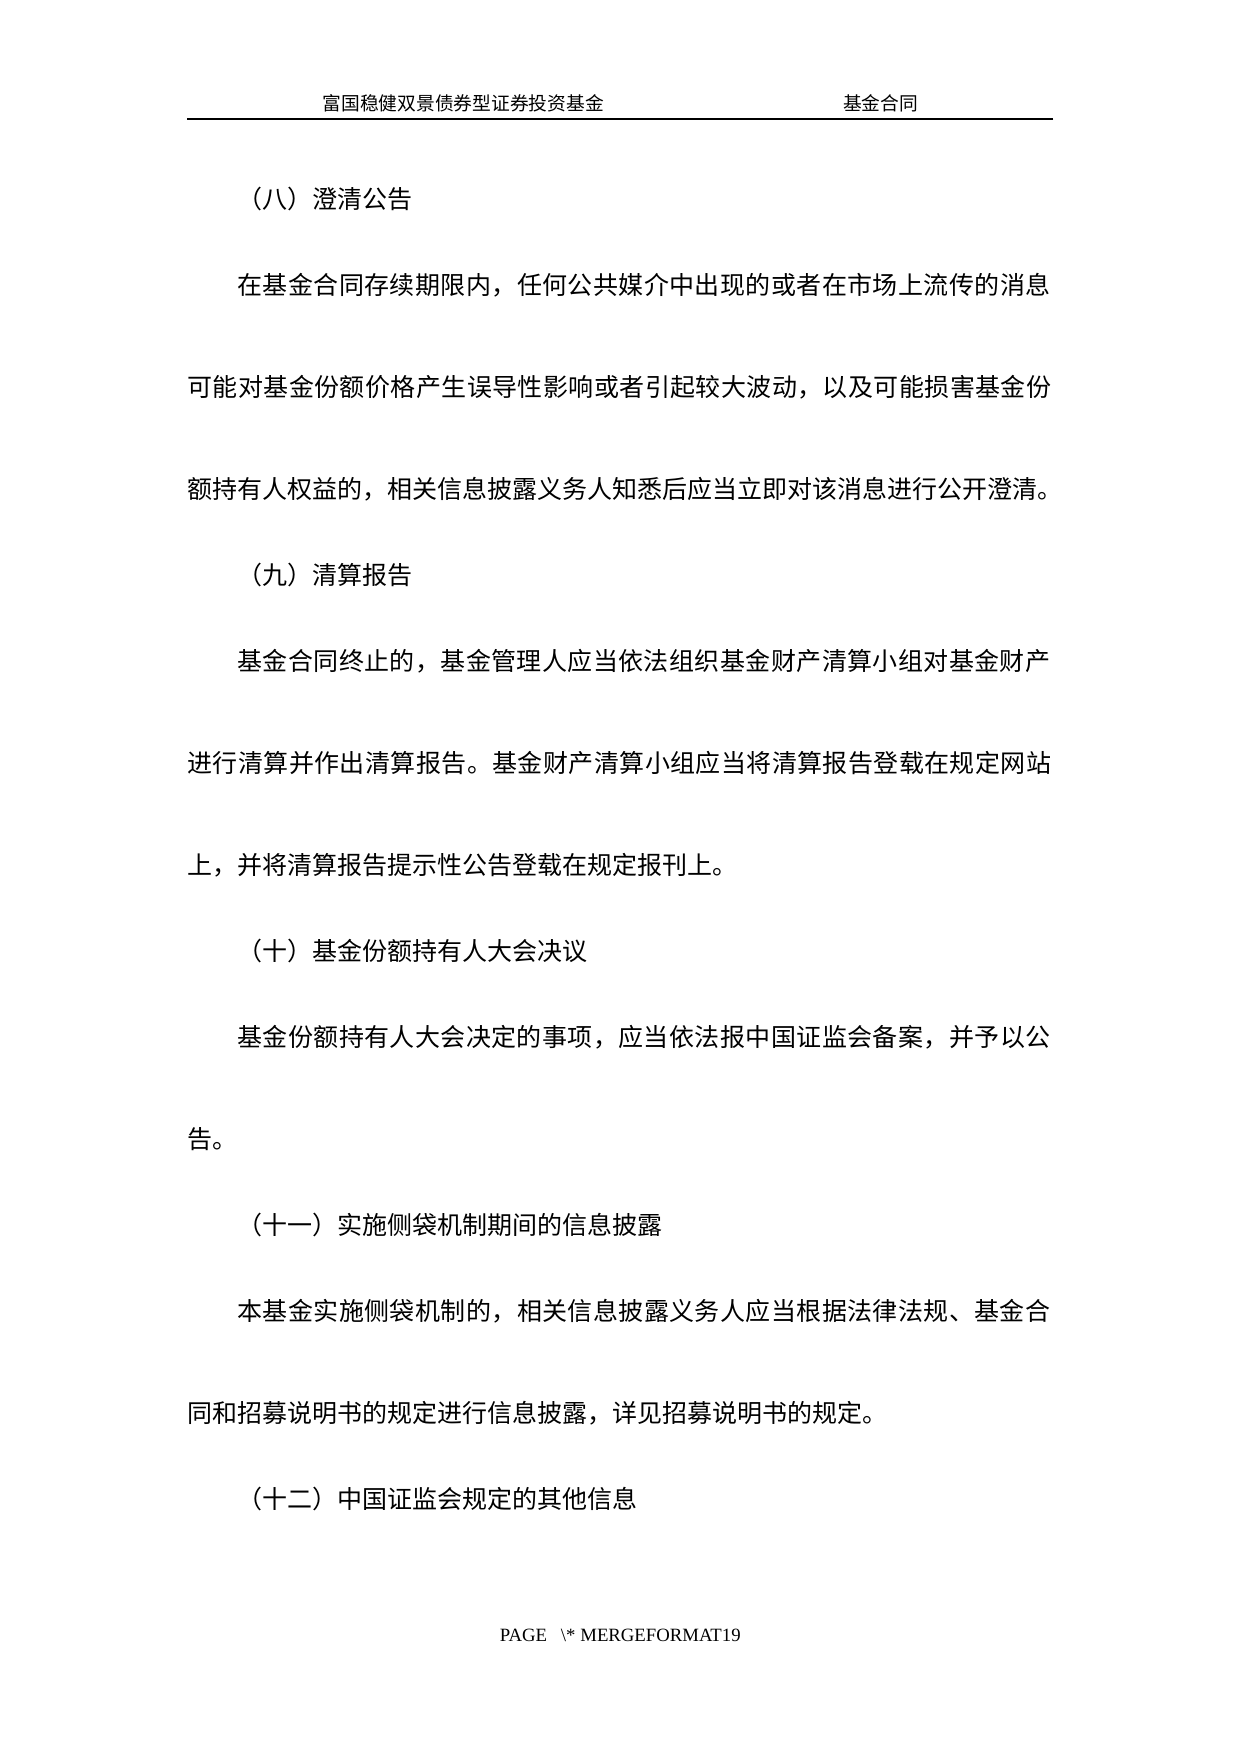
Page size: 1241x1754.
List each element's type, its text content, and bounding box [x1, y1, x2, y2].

text （十二）中国证监会规定的其他信息 [187, 1463, 1053, 1531]
text 基金合同终止的，基金管理人应当依法组织基金财产清算小组对基金财产进行清算并作出清算报告。基金财产清算小组应当将清算报告登载在规定网站上，并将清算报告提示性公告登载在规定报刊上。 [187, 626, 1053, 897]
text （九）清算报告 [187, 540, 1053, 608]
text （十）基金份额持有人大会决议 [187, 916, 1053, 983]
text 基金份额持有人大会决定的事项，应当依法报中国证监会备案，并予以公告。 [187, 1002, 1053, 1171]
text （十一）实施侧袋机制期间的信息披露 [187, 1189, 1053, 1257]
text （八）澄清公告 [187, 164, 1053, 232]
text 本基金实施侧袋机制的，相关信息披露义务人应当根据法律法规、基金合同和招募说明书的规定进行信息披露，详见招募说明书的规定。 [187, 1276, 1053, 1445]
text 在基金合同存续期限内，任何公共媒介中出现的或者在市场上流传的消息可能对基金份额价格产生误导性影响或者引起较大波动，以及可能损害基金份额持有人权益的，相关信息披露义务人知悉后应当立即对该消息进行公开澄清。 [187, 250, 1053, 522]
